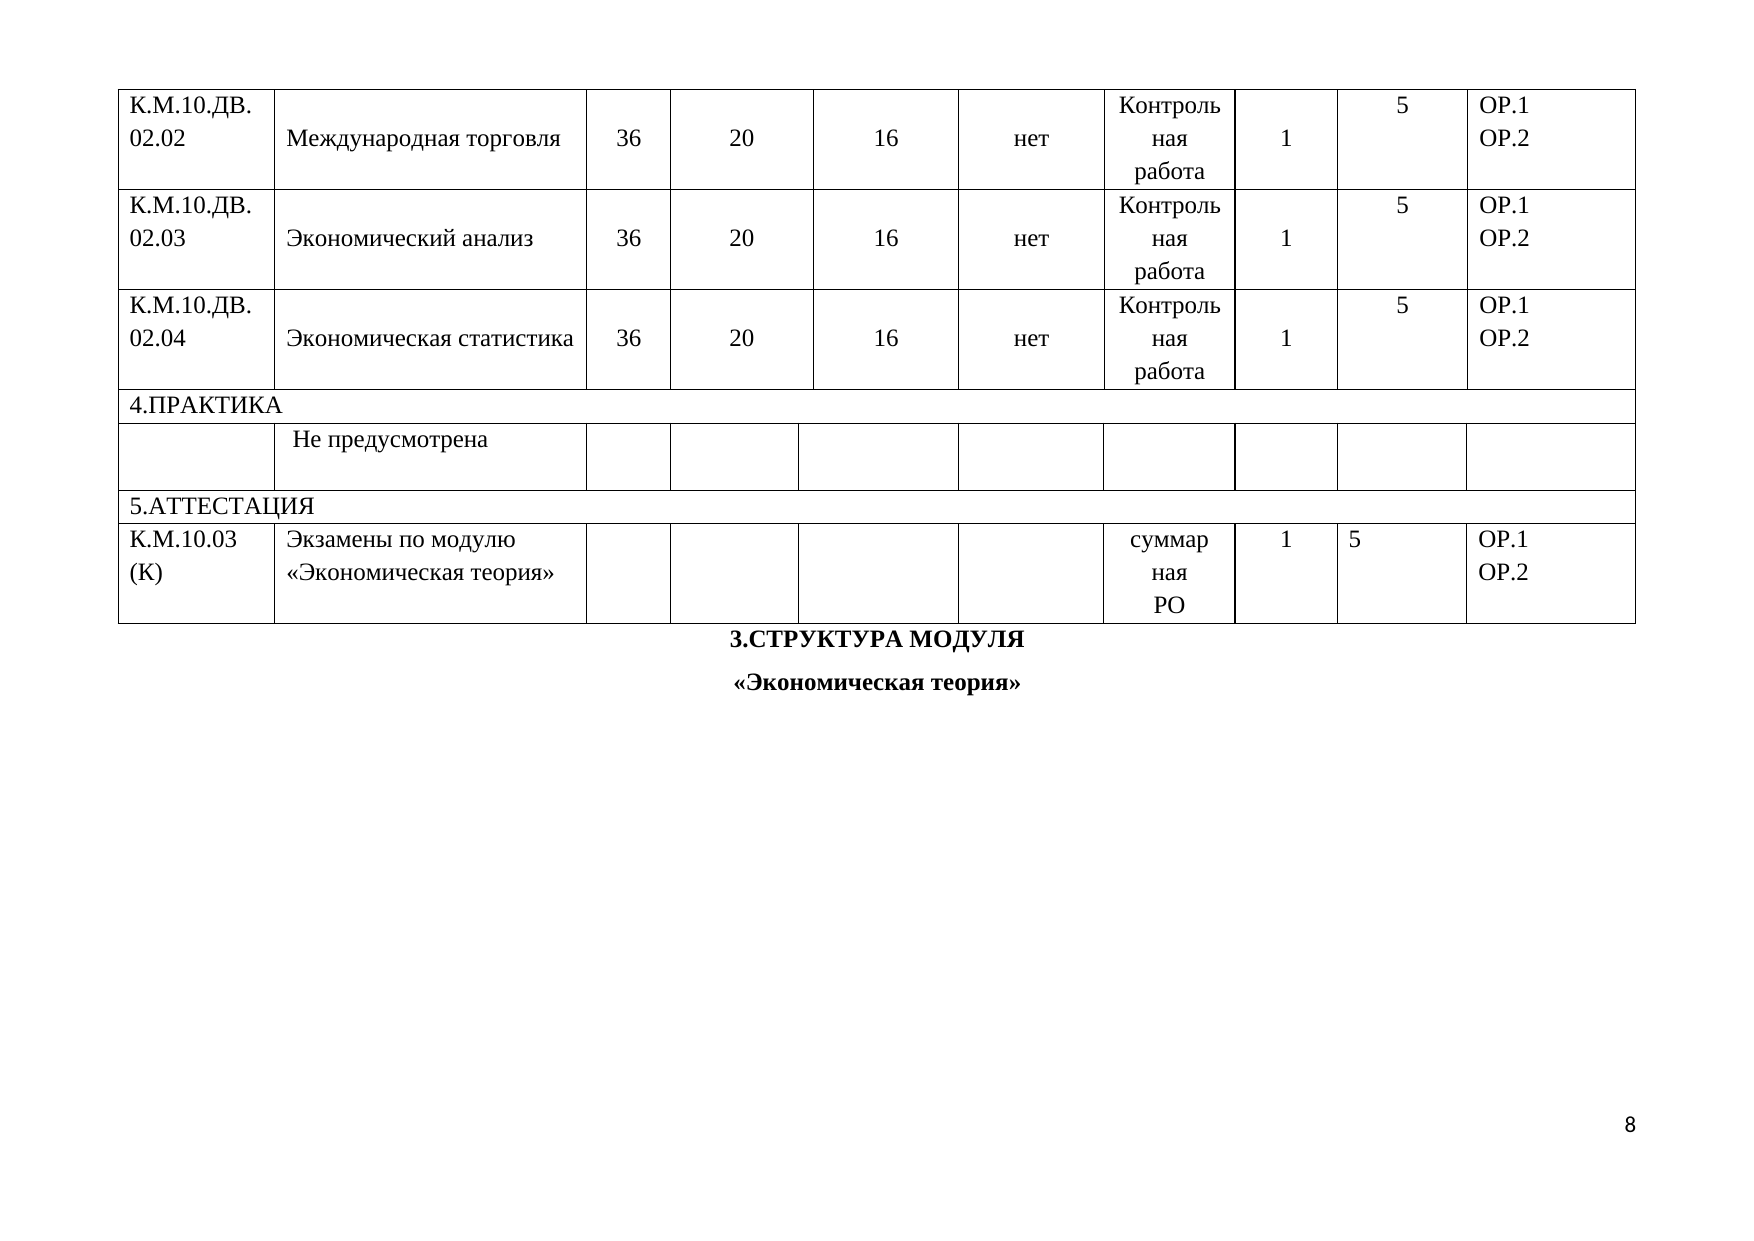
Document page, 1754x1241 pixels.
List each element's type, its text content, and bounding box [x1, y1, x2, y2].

table_cell 20 [671, 190, 813, 289]
table_cell нет [959, 290, 1104, 389]
table_cell Контрольная работа [1105, 90, 1234, 189]
table_cell 1 [1236, 290, 1337, 389]
table_cell 4.ПРАКТИКА [119, 390, 1635, 423]
table_cell Экзамены по модулю «Экономическая теория» [275, 524, 586, 623]
table_cell ОР.1 ОР.2 [1468, 190, 1635, 289]
table_cell 1 [1236, 190, 1337, 289]
table_cell 20 [671, 90, 813, 189]
table_cell 16 [814, 290, 958, 389]
table_cell К.М.10.ДВ.02.04 [119, 290, 274, 389]
table_cell 5 [1338, 90, 1467, 189]
table_cell ОР.1 ОР.2 [1468, 290, 1635, 389]
table_cell 36 [587, 190, 670, 289]
table_cell 20 [671, 290, 813, 389]
table_cell Контрольная работа [1105, 290, 1234, 389]
table_cell 36 [587, 290, 670, 389]
table_cell [959, 424, 1103, 490]
table_cell [587, 424, 670, 490]
table_cell нет [959, 190, 1104, 289]
table_cell [959, 524, 1103, 623]
table_cell 5.АТТЕСТАЦИЯ [119, 491, 1635, 523]
table_cell 5 [1338, 524, 1466, 623]
table_cell [799, 524, 958, 623]
table_cell Международная торговля [275, 90, 586, 189]
text 3.Структура модуля [118, 624, 1636, 653]
table_cell 5 [1338, 290, 1467, 389]
table_cell [1236, 424, 1337, 490]
table_cell Контрольная работа [1105, 190, 1234, 289]
table_cell [671, 524, 798, 623]
table_cell [119, 424, 274, 490]
table_cell ОР.1 ОР.2 [1468, 90, 1635, 189]
table_cell нет [959, 90, 1104, 189]
table_cell суммар ная РО [1104, 524, 1234, 623]
table_cell 1 [1236, 524, 1337, 623]
table_cell [1467, 424, 1635, 490]
text «Экономическая теория» [118, 667, 1636, 696]
table_cell [1338, 424, 1466, 490]
table_cell 16 [814, 190, 958, 289]
table_cell К.М.10.ДВ.02.02 [119, 90, 274, 189]
table_cell 16 [814, 90, 958, 189]
table_cell [587, 524, 670, 623]
table_cell К.М.10.ДВ.02.03 [119, 190, 274, 289]
table_cell [799, 424, 958, 490]
table_cell Экономическая статистика [275, 290, 586, 389]
table_cell [1104, 424, 1234, 490]
table_cell [671, 424, 798, 490]
table_cell 5 [1338, 190, 1467, 289]
table_cell 1 [1236, 90, 1337, 189]
table_cell Экономический анализ [275, 190, 586, 289]
table_cell Не предусмотрена [275, 424, 586, 490]
table_cell ОР.1 ОР.2 [1467, 524, 1635, 623]
table_cell 36 [587, 90, 670, 189]
table_cell К.М.10.03 (К) [119, 524, 274, 623]
